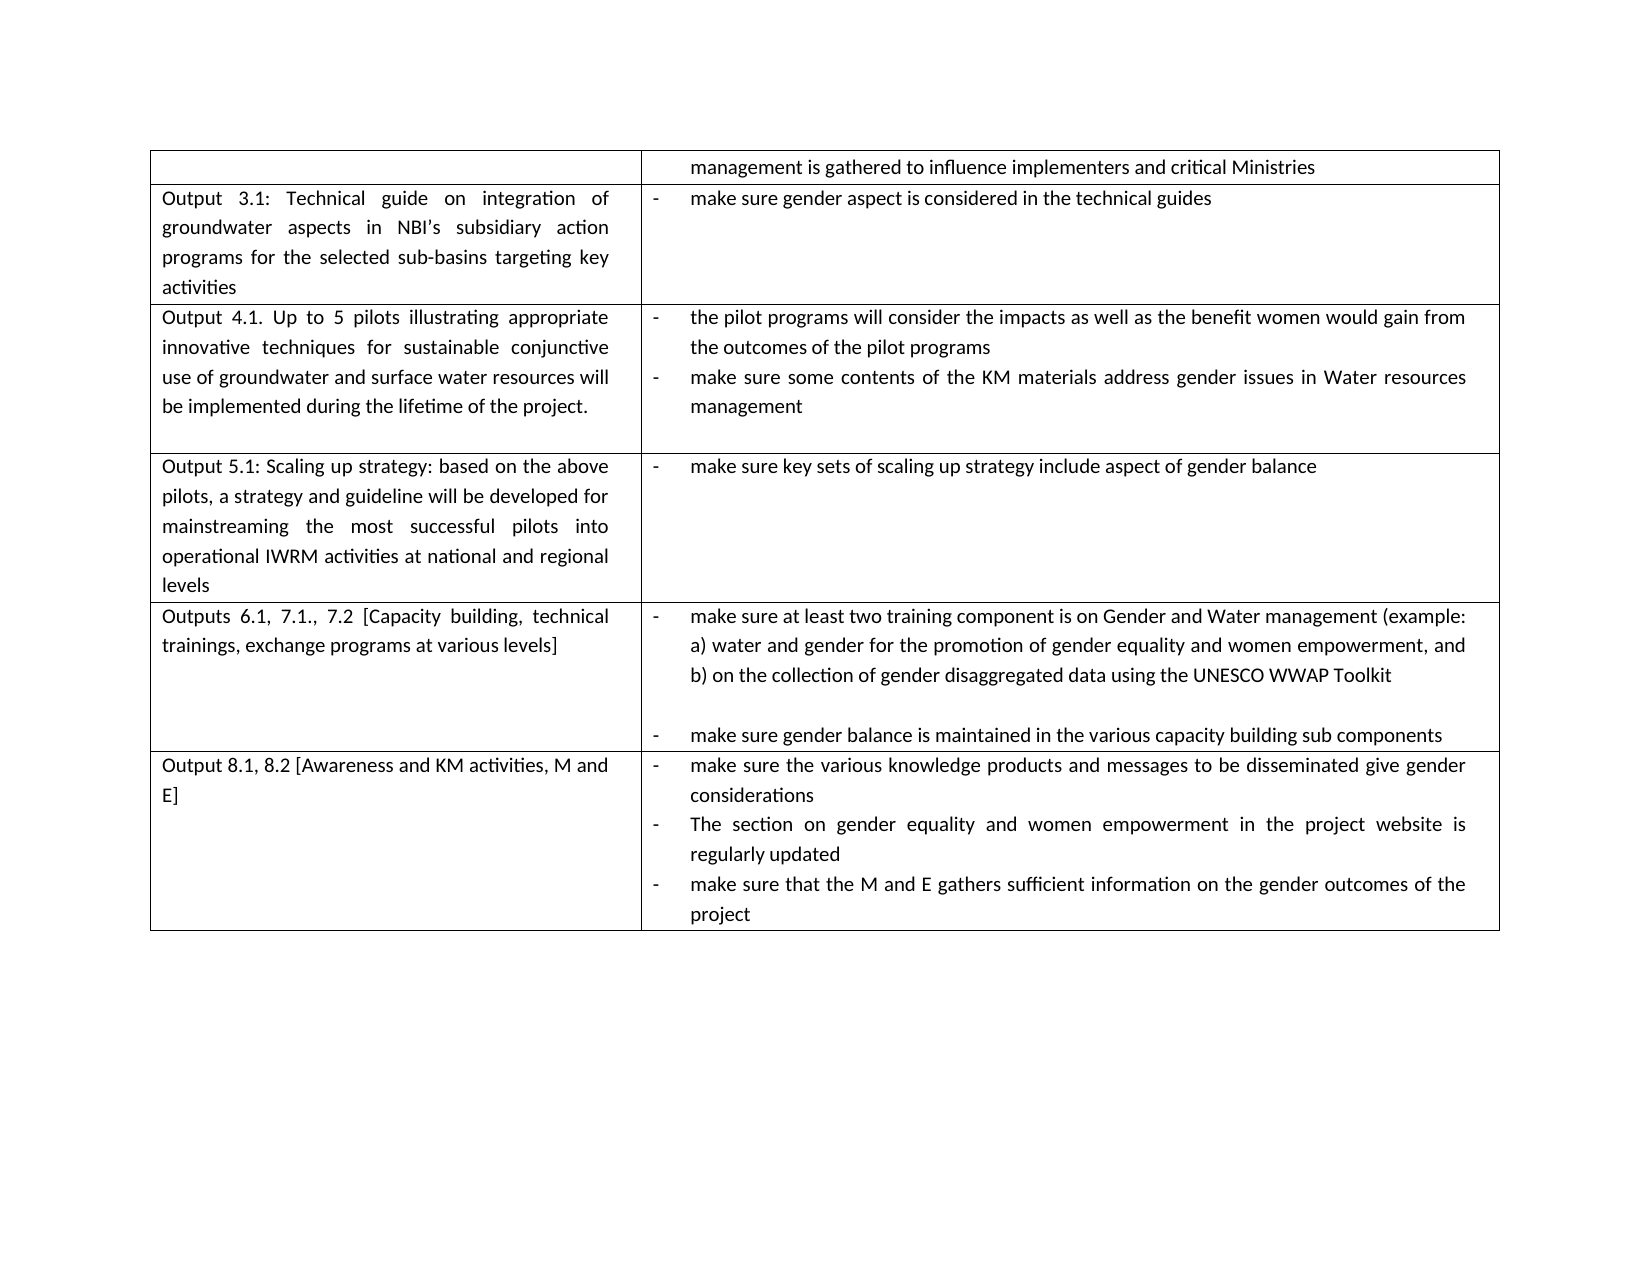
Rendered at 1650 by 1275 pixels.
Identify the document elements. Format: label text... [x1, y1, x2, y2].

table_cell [151, 151, 641, 184]
table_cell Outputs 6.1, 7.1., 7.2 [Capacity building, technical trainings, exchange programs at various levels] [151, 603, 641, 751]
table_cell make sure the various knowledge products and messages to be disseminated give gender considerations The section on gender equality and women empowerment in the project website is regularly updated make sure that the M and E gathers sufficient information on the gender outcomes of the project [642, 752, 1499, 930]
table_cell make sure at least two training component is on Gender and Water management (example: a) water and gender for the promotion of gender equality and women empowerment, and b) on the collection of gender disaggregated data using the UNESCO WWAP Toolkit make sure gender balance is maintained in the various capacity building sub components [642, 603, 1499, 751]
table_cell Output 3.1: Technical guide on integration of groundwater aspects in NBI’s subsidiary action programs for the selected sub-basins targeting key activities [151, 185, 641, 303]
table_cell Output 5.1: Scaling up strategy: based on the above pilots, a strategy and guideline will be developed for mainstreaming the most successful pilots into operational IWRM activities at national and regional levels [151, 454, 641, 602]
table_cell Output 8.1, 8.2 [Awareness and KM activities, M and E] [151, 752, 641, 930]
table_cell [642, 151, 1499, 184]
table_cell make sure key sets of scaling up strategy include aspect of gender balance [642, 454, 1499, 602]
table_cell the pilot programs will consider the impacts as well as the benefit women would gain from the outcomes of the pilot programs make sure some contents of the KM materials address gender issues in Water resources management [642, 305, 1499, 453]
table_cell Output 4.1. Up to 5 pilots illustrating appropriate innovative techniques for sustainable conjunctive use of groundwater and surface water resources will be implemented during the lifetime of the project. [151, 305, 641, 453]
table_cell make sure gender aspect is considered in the technical guides [642, 185, 1499, 303]
